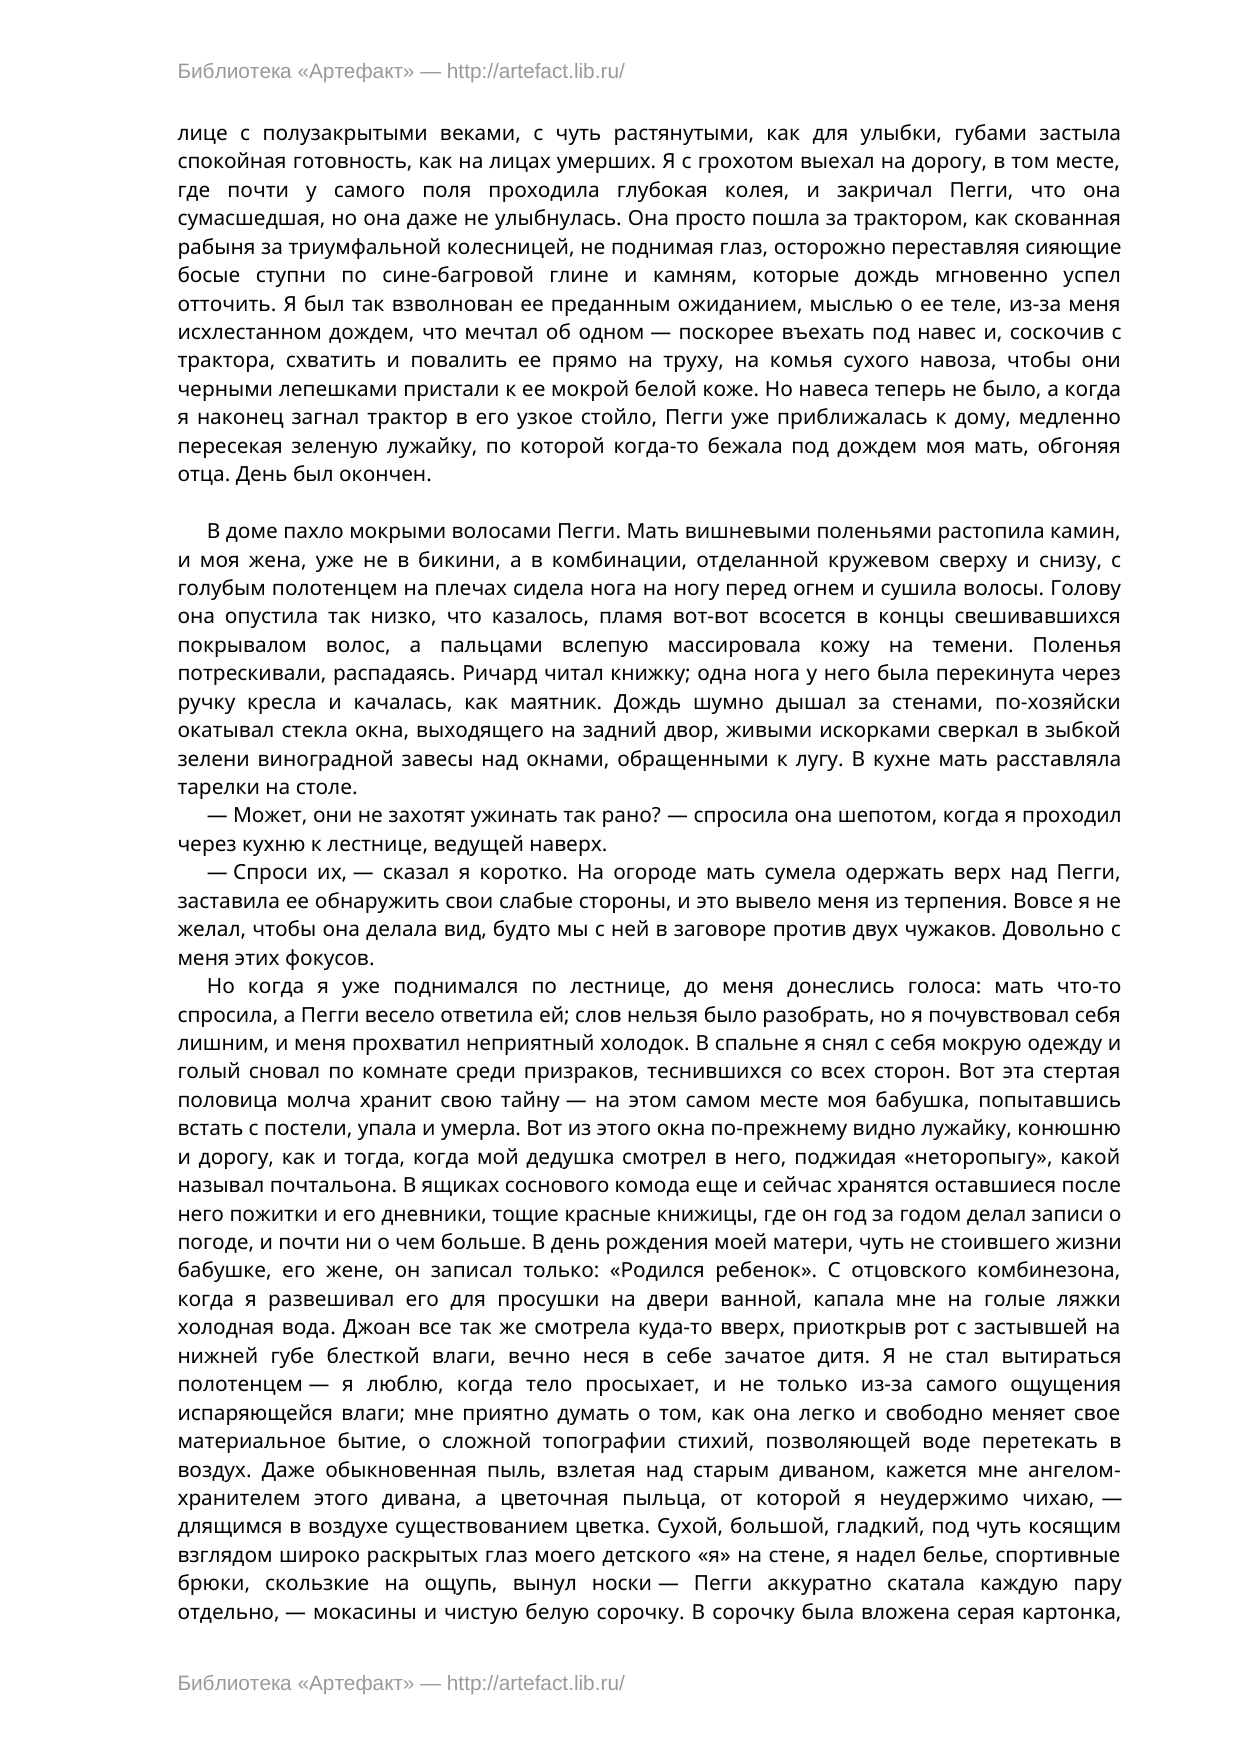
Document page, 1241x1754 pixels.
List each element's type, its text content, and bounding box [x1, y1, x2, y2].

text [177, 971, 1122, 1625]
text В доме пахло мокрыми волосами Пегги. Мать вишневыми поленьями растопила камин, и моя жена, уже не в бикини, а в комбинации, отделанной кружевом сверху и снизу, с голубым полотенцем на плечах сидела нога на ногу перед огнем и сушила волосы. Голову она опустила так низко, что казалось, пламя вот-вот всосется в концы свешивавшихся покрывалом волос, а пальцами вслепую массировала кожу на темени. Поленья потрескивали, распадаясь. Ричард читал книжку; одна нога у него была перекинута через ручку кресла и качалась, как маятник. Дождь шумно дышал за стенами, по-хозяйски окатывал стекла окна, выходящего на задний двор, живыми искорками сверкал в зыбкой зелени виноградной завесы над окнами, обращенными к лугу. В кухне мать расставляла тарелки на столе. [177, 516, 1122, 801]
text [177, 118, 1122, 488]
text — Спроси их, — сказал я коротко. На огороде мать сумела одержать верх над Пегги, заставила ее обнаружить свои слабые стороны, и это вывело меня из терпения. Вовсе я не желал, чтобы она делала вид, будто мы с ней в заговоре против двух чужаков. Довольно с меня этих фокусов. [177, 857, 1122, 971]
text — Может, они не захотят ужинать так рано? — спросила она шепотом, когда я проходил через кухню к лестнице, ведущей наверх. [177, 801, 1122, 857]
